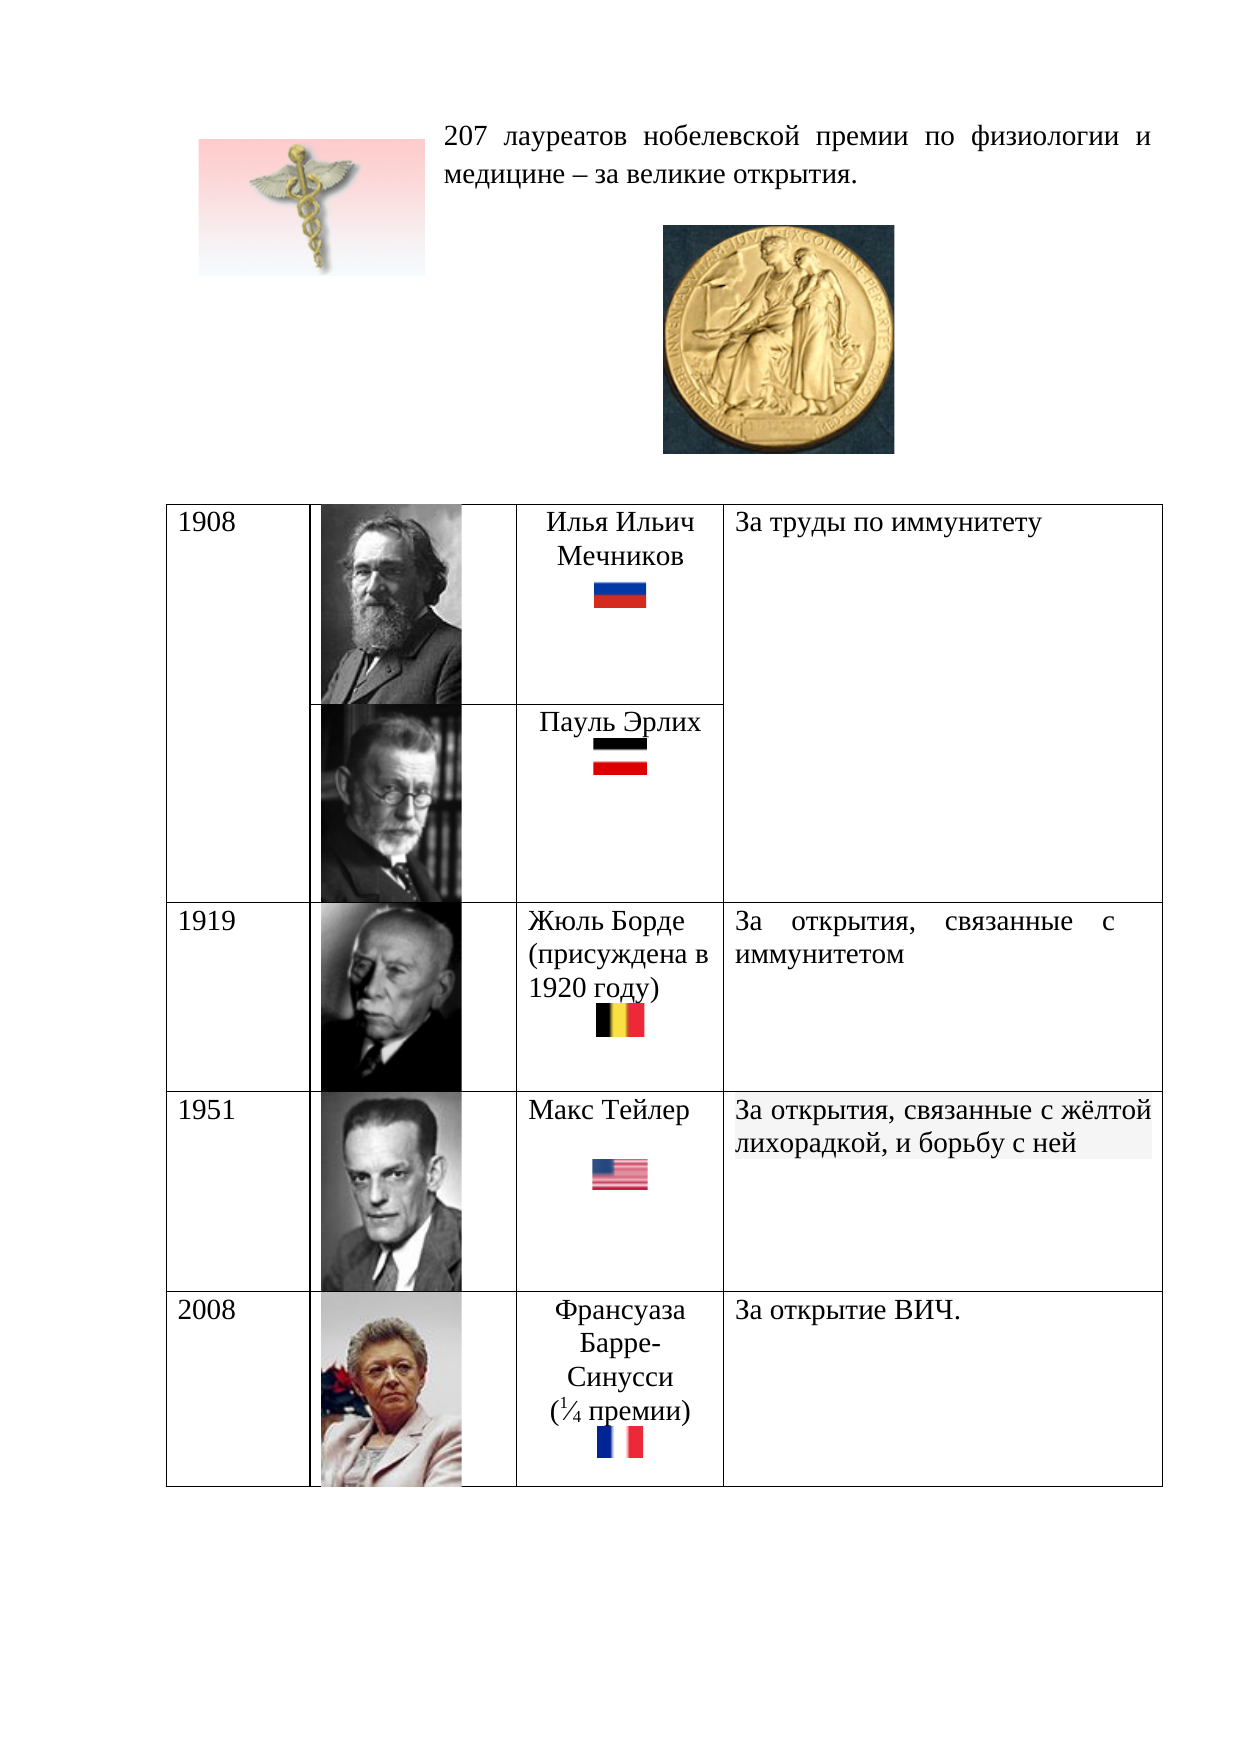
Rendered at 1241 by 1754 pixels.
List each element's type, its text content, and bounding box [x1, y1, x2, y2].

table_cell [462, 903, 516, 1091]
table_cell [311, 903, 321, 1091]
text 207 лауреатов нобелевской премии по физиологии и медицине – за великие открытия. [177, 118, 1152, 190]
table_cell Жюль Борде (присуждена в 1920 году) [517, 903, 723, 1091]
table_cell Франсуаза Барре-Синусси (1⁄4 премии) [517, 1292, 723, 1486]
table_header 1908 [167, 505, 309, 902]
table_cell 1951 [167, 1092, 309, 1291]
table_header Илья Ильич Мечников [517, 505, 723, 703]
picture [663, 225, 895, 454]
picture [198, 139, 425, 276]
picture [321, 1092, 462, 1291]
table_cell [462, 1292, 516, 1486]
table_cell 2008 [167, 1292, 309, 1486]
table_cell [311, 705, 321, 902]
picture [321, 504, 462, 902]
picture [594, 571, 647, 608]
table_cell [311, 1292, 321, 1486]
table_cell За открытия, связанные с иммунитетом [724, 903, 1162, 1091]
table_header За труды по иммунитету [724, 505, 1162, 902]
table_cell Пауль Эрлих [517, 705, 723, 902]
table_cell [311, 1092, 321, 1291]
picture [592, 1159, 648, 1190]
picture [593, 738, 647, 775]
table_cell За открытие ВИЧ. [724, 1292, 1162, 1486]
table_cell За открытия, связанные с жёлтой лихорадкой, и борьбу с ней [724, 1092, 1162, 1291]
table_cell [462, 1092, 516, 1291]
picture [596, 1003, 645, 1037]
table_header [311, 505, 321, 703]
table_header [462, 505, 516, 703]
table_cell 1919 [167, 903, 309, 1091]
picture [321, 1292, 462, 1487]
table_cell Макс Тейлер [517, 1092, 723, 1291]
picture [597, 1426, 644, 1458]
table_cell [462, 705, 516, 902]
picture [321, 903, 462, 1091]
